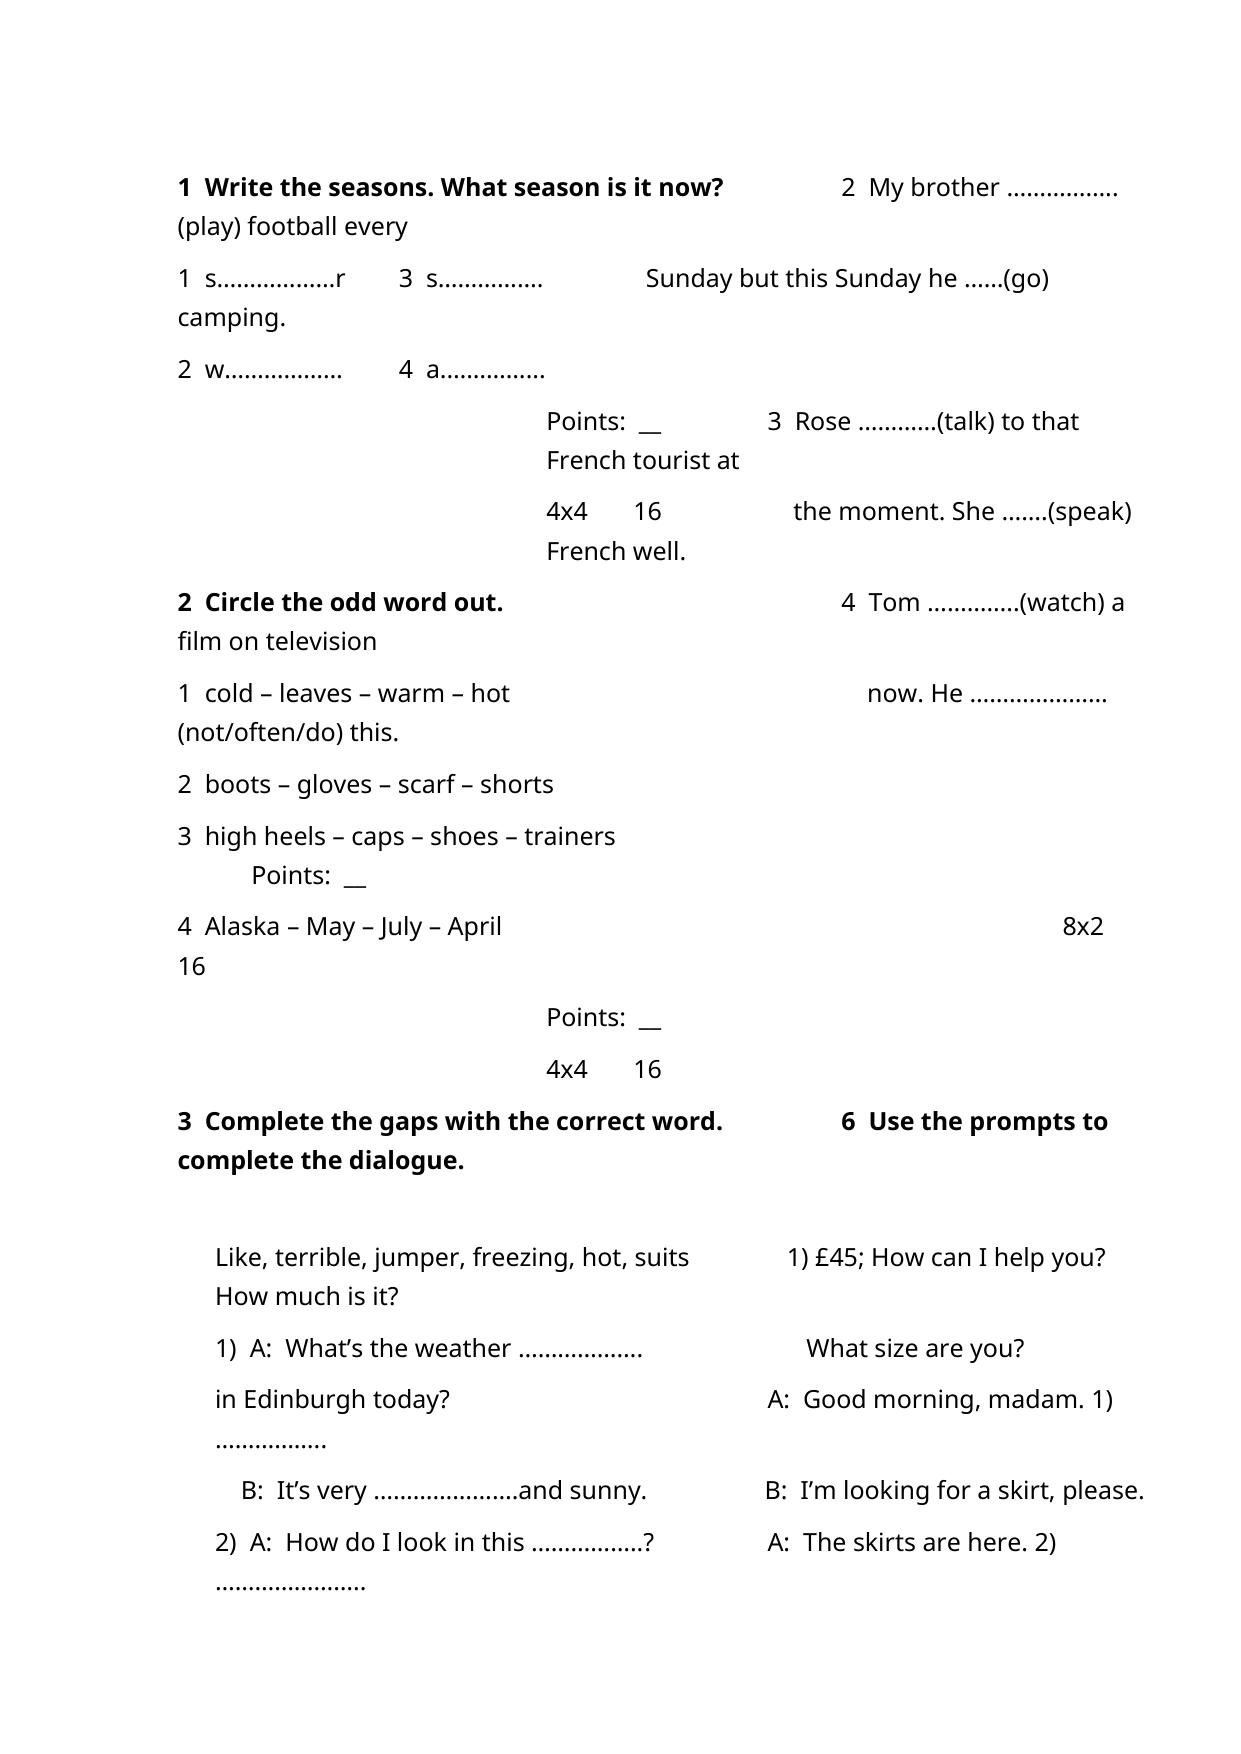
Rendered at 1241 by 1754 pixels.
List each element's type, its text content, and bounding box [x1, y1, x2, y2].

text 2) A: How do I look in this ……………..? A: The skirts are here. 2) ………………….. [215, 1524, 1152, 1598]
text 1 cold – leaves – warm – hot now. He …………………(not/often/do) this. [177, 676, 1152, 749]
text in Edinburgh today? A: Good morning, madam. 1) …………….. [215, 1382, 1152, 1455]
text 4x4 16 [177, 1051, 1152, 1086]
text 3 Complete the gaps with the correct word. 6 Use the prompts to complete the dialogue. [177, 1103, 1152, 1176]
text Like, terrible, jumper, freezing, hot, suits 1) £45; How can I help you? How much is it? [215, 1239, 1152, 1313]
text 1) A: What’s the weather ………………. What size are you? [215, 1330, 1152, 1364]
text 2 boots – gloves – scarf – shorts [177, 766, 1152, 801]
text 1 Write the seasons. What season is it now? 2 My brother ……………..(play) football every [177, 170, 1152, 243]
text 4 Alaska – May – July – April 8x2 16 [177, 909, 1152, 982]
text 1 s………………r 3 s……………. Sunday but this Sunday he ……(go) camping. [177, 261, 1152, 334]
text 2 Circle the odd word out. 4 Tom …………..(watch) a film on television [177, 585, 1152, 658]
text Points: __ 3 Rose …………(talk) to that French tourist at [546, 403, 1152, 476]
text Points: __ [177, 1000, 1152, 1034]
text 4x4 16 the moment. She …….(speak) French well. [546, 494, 1152, 567]
text 3 high heels – caps – shoes – trainers Points: __ [177, 818, 1152, 891]
text 2 w……………… 4 a.…………... [177, 351, 1152, 386]
text B: It’s very ………………….and sunny. B: I’m looking for a skirt, please. [215, 1473, 1152, 1507]
